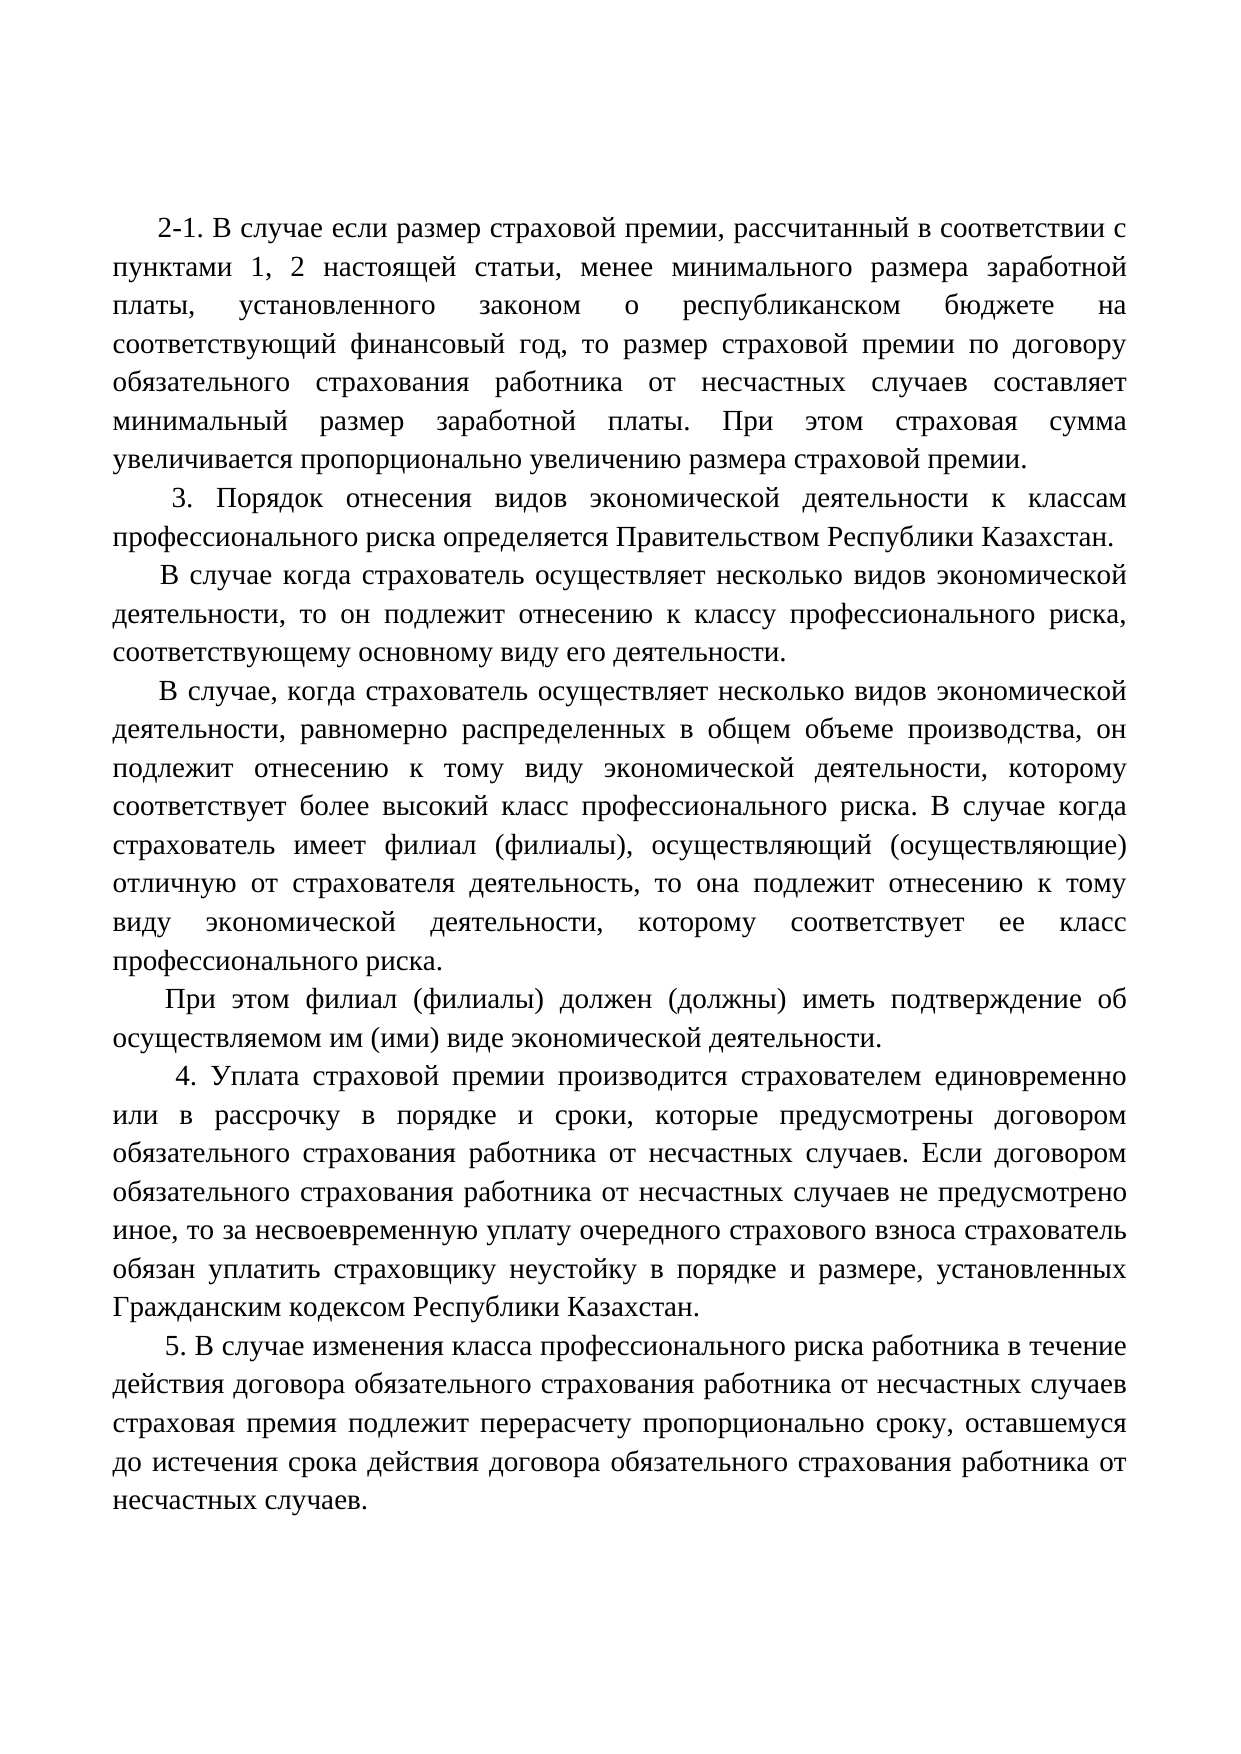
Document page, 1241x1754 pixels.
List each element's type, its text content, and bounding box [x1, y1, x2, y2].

text В случае, когда страхователь осуществляет несколько видов экономической деятельности, равномерно распределенных в общем объеме производства, он подлежит отнесению к тому виду экономической деятельности, которому соответствует более высокий класс профессионального риска. В случае когда страхователь имеет филиал (филиалы), осуществляющий (осуществляющие) отличную от страхователя деятельность, то она подлежит отнесению к тому виду экономической деятельности, которому соответствует ее класс профессионального риска. [112, 673, 1128, 976]
text 2-1. В случае если размер страховой премии, рассчитанный в соответствии с пунктами 1, 2 настоящей статьи, менее минимального размера заработной платы, установленного законом о республиканском бюджете на соответствующий финансовый год, то размер страховой премии по договору обязательного страхования работника от несчастных случаев составляет минимальный размер заработной платы. При этом страховая сумма увеличивается пропорционально увеличению размера страховой премии. [112, 210, 1128, 475]
text В случае когда страхователь осуществляет несколько видов экономической деятельности, то он подлежит отнесению к классу профессионального риска, соответствующему основному виду его деятельности. [112, 557, 1128, 668]
text 3. Порядок отнесения видов экономической деятельности к классам профессионального риска определяется Правительством Республики Казахстан. [112, 480, 1128, 552]
text 4. Уплата страховой премии производится страхователем единовременно или в рассрочку в порядке и сроки, которые предусмотрены договором обязательного страхования работника от несчастных случаев. Если договором обязательного страхования работника от несчастных случаев не предусмотрено иное, то за несвоевременную уплату очередного страхового взноса страхователь обязан уплатить страховщику неустойку в порядке и размере, установленных Гражданским кодексом Республики Казахстан. [112, 1058, 1128, 1323]
text При этом филиал (филиалы) должен (должны) иметь подтверждение об осуществляемом им (ими) виде экономической деятельности. [112, 981, 1128, 1053]
text 5. В случае изменения класса профессионального риска работника в течение действия договора обязательного страхования работника от несчастных случаев страховая премия подлежит перерасчету пропорционально сроку, оставшемуся до истечения срока действия договора обязательного страхования работника от несчастных случаев. [112, 1328, 1128, 1516]
